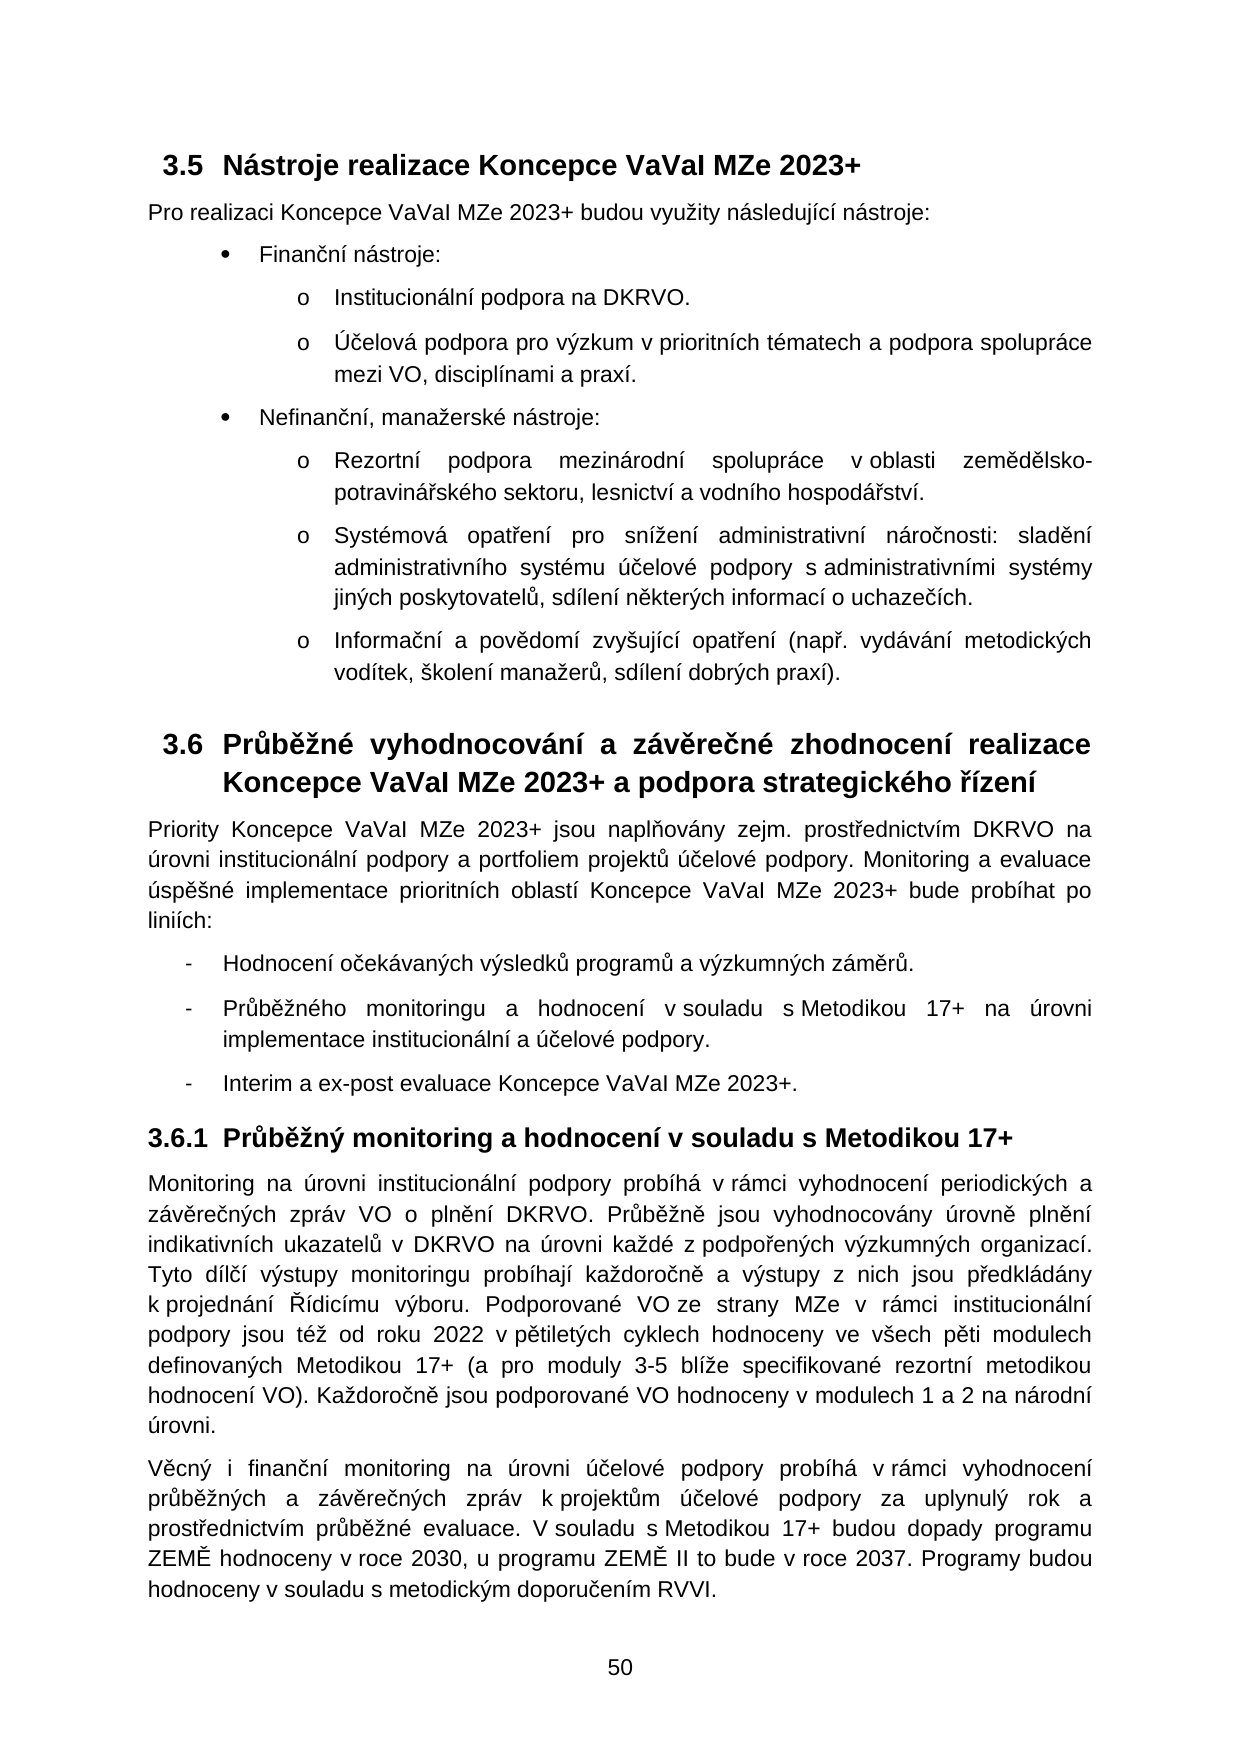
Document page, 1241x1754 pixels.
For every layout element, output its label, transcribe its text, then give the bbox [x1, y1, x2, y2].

list Institucionální podpora na DKRVO. [296, 284, 1092, 312]
list Hodnocení očekávaných výsledků programů a výzkumných záměrů. [185, 949, 1092, 978]
text Monitoring na úrovni institucionální podpory probíhá v rámci vyhodnocení periodických a závěrečných zpráv VO o plnění DKRVO. Průběžně jsou vyhodnocovány úrovně plnění indikativních ukazatelů v DKRVO na úrovni každé z podpořených výzkumných organizací. Tyto dílčí výstupy monitoringu probíhají každoročně a výstupy z nich jsou předkládány k projednání Řídicímu výboru. Podporované VO ze strany MZe v rámci institucionální podpory jsou též od roku 2022 v pětiletých cyklech hodnoceny ve všech pěti modulech definovaných Metodikou 17+ (a pro moduly 3-5 blíže specifikované rezortní metodikou hodnocení VO). Každoročně jsou podporované VO hodnoceny v modulech 1 a 2 na národní úrovni. [148, 1170, 1092, 1438]
subtitle Průběžný monitoring a hodnocení v souladu s Metodikou 17+ [148, 1122, 1092, 1153]
list Průběžného monitoringu a hodnocení v souladu s Metodikou 17+ na úrovni implementace institucionální a účelové podpory. [185, 994, 1092, 1052]
list Účelová podpora pro výzkum v prioritních tématech a podpora spolupráce mezi VO, disciplínami a praxí. [296, 329, 1092, 388]
text Věcný i finanční monitoring na úrovni účelové podpory probíhá v rámci vyhodnocení průběžných a závěrečných zpráv k projektům účelové podpory za uplynulý rok a prostřednictvím průběžné evaluace. V souladu s Metodikou 17+ budou dopady programu ZEMĚ hodnoceny v roce 2030, u programu ZEMĚ II to bude v roce 2037. Programy budou hodnoceny v souladu s metodickým doporučením RVVI. [148, 1455, 1092, 1602]
list Rezortní podpora mezinárodní spolupráce v oblasti zemědělsko-potravinářského sektoru, lesnictví a vodního hospodářství. [296, 447, 1092, 505]
list Systémová opatření pro snížení administrativní náročnosti: sladění administrativního systému účelové podpory s administrativními systémy jiných poskytovatelů, sdílení některých informací o uchazečích. [296, 522, 1092, 610]
list Informační a povědomí zvyšující opatření (např. vydávání metodických vodítek, školení manažerů, sdílení dobrých praxí). [296, 627, 1092, 685]
list Interim a ex-post evaluace Koncepce VaVaI MZe 2023+. [185, 1069, 1092, 1097]
text Priority Koncepce VaVaI MZe 2023+ jsou naplňovány zejm. prostřednictvím DKRVO na úrovni institucionální podpory a portfoliem projektů účelové podpory. Monitoring a evaluace úspěšné implementace prioritních oblastí Koncepce VaVaI MZe 2023+ bude probíhat po liniích: [148, 816, 1092, 933]
list Nefinanční, manažerské nástroje: [221, 404, 1092, 430]
subtitle Nástroje realizace Koncepce VaVaI MZe 2023+ [162, 148, 1092, 181]
subtitle Průběžné vyhodnocování a závěrečné zhodnocení realizace Koncepce VaVaI MZe 2023+ a podpora strategického řízení [162, 727, 1092, 799]
text Pro realizaci Koncepce VaVaI MZe 2023+ budou využity následující nástroje: [148, 199, 1092, 225]
list Finanční nástroje: [221, 241, 1092, 268]
